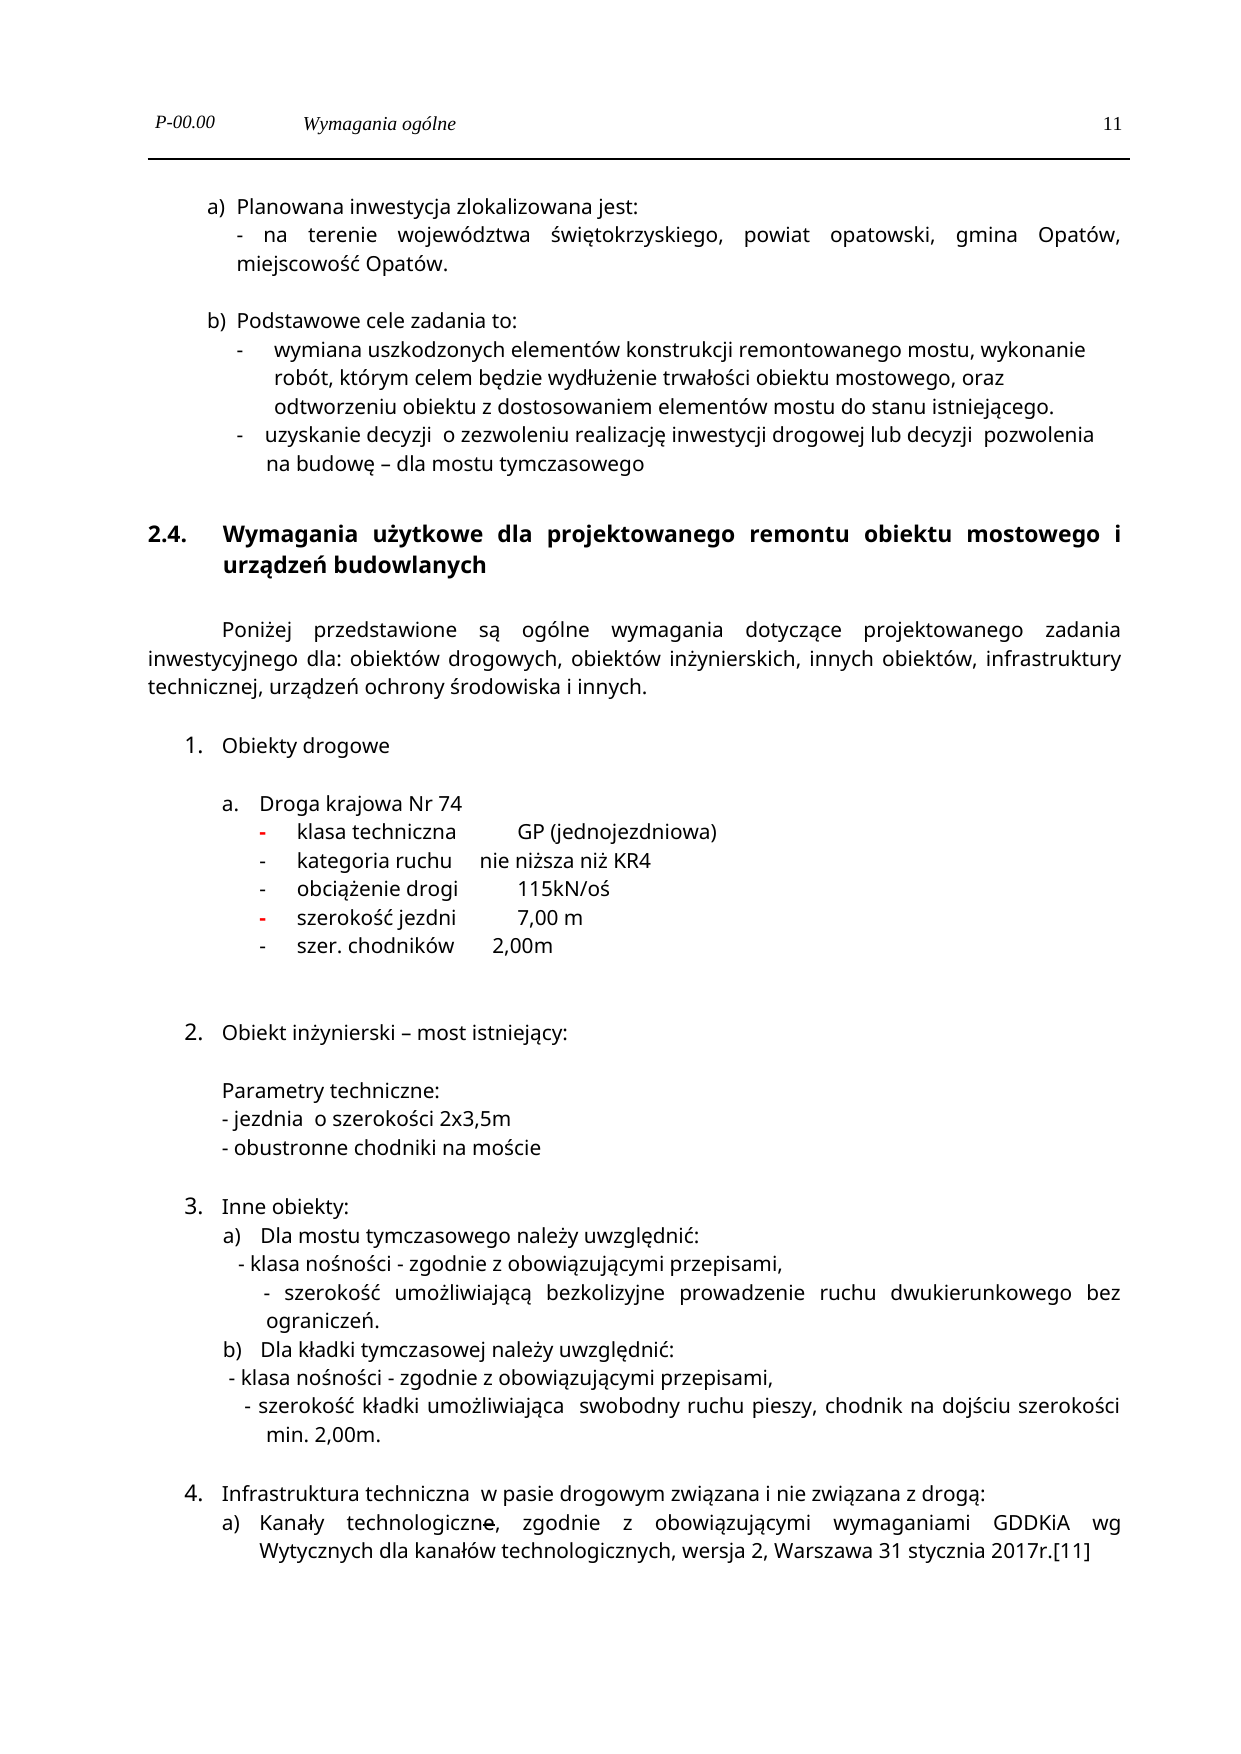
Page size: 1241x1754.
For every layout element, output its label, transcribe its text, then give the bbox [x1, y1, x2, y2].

list Obiekty drogowe [184, 729, 1122, 760]
list Dla kładki tymczasowej należy uwzględnić: [223, 1335, 1122, 1363]
list Obiekt inżynierski – most istniejący: [184, 1016, 1122, 1048]
list klasa techniczna GP (jednojezdniowa) [259, 817, 1122, 846]
list obciążenie drogi 115kN/oś [259, 874, 1122, 903]
list - szerokość kładki umożliwiająca swobodny ruchu pieszy, chodnik na dojściu szerokości min. 2,00m. [185, 1392, 1122, 1448]
text Poniżej przedstawione są ogólne wymagania dotyczące projektowanego zadania inwestycyjnego dla: obiektów drogowych, obiektów inżynierskich, innych obiektów, infrastruktury technicznej, urządzeń ochrony środowiska i innych. [148, 615, 1122, 701]
text - obustronne chodniki na moście [222, 1133, 1122, 1161]
text - jezdnia o szerokości 2x3,5m [222, 1104, 1122, 1133]
list szerokość jezdni 7,00 m [259, 903, 1122, 931]
list Planowana inwestycja zlokalizowana jest: [207, 192, 1122, 221]
text - na terenie województwa świętokrzyskiego, powiat opatowski, gmina Opatów, miejscowość Opatów. [236, 221, 1122, 277]
list wymiana uszkodzonych elementów konstrukcji remontowanego mostu, wykonanie robót, którym celem będzie wydłużenie trwałości obiektu mostowego, oraz odtworzeniu obiektu z dostosowaniem elementów mostu do stanu istniejącego. [236, 335, 1122, 420]
subtitle Wymagania użytkowe dla projektowanego remontu obiektu mostowego i urządzeń budowlanych [148, 518, 1122, 581]
list - klasa nośności - zgodnie z obowiązującymi przepisami, [185, 1249, 1122, 1278]
list Inne obiekty: [184, 1190, 1122, 1221]
list kategoria ruchu nie niższa niż KR4 [259, 846, 1122, 874]
list - szerokość umożliwiającą bezkolizyjne prowadzenie ruchu dwukierunkowego bez ograniczeń. [222, 1278, 1122, 1335]
text - uzyskanie decyzji o zezwoleniu realizację inwestycji drogowej lub decyzji pozwolenia na budowę – dla mostu tymczasowego [236, 420, 1122, 477]
list szer. chodników 2,00m [259, 931, 1122, 959]
list - klasa nośności - zgodnie z obowiązującymi przepisami, [185, 1363, 1122, 1392]
list Droga krajowa Nr 74 [222, 789, 1122, 817]
list Dla mostu tymczasowego należy uwzględnić: [223, 1221, 1122, 1249]
list Infrastruktura techniczna w pasie drogowym związana i nie związana z drogą: [184, 1477, 1122, 1508]
text Parametry techniczne: [222, 1076, 1122, 1104]
list Podstawowe cele zadania to: [207, 307, 1122, 335]
list Kanały technologiczne, zgodnie z obowiązującymi wymaganiami GDDKiA wg Wytycznych dla kanałów technologicznych, wersja 2, Warszawa 31 stycznia 2017r.[11] [222, 1508, 1122, 1565]
